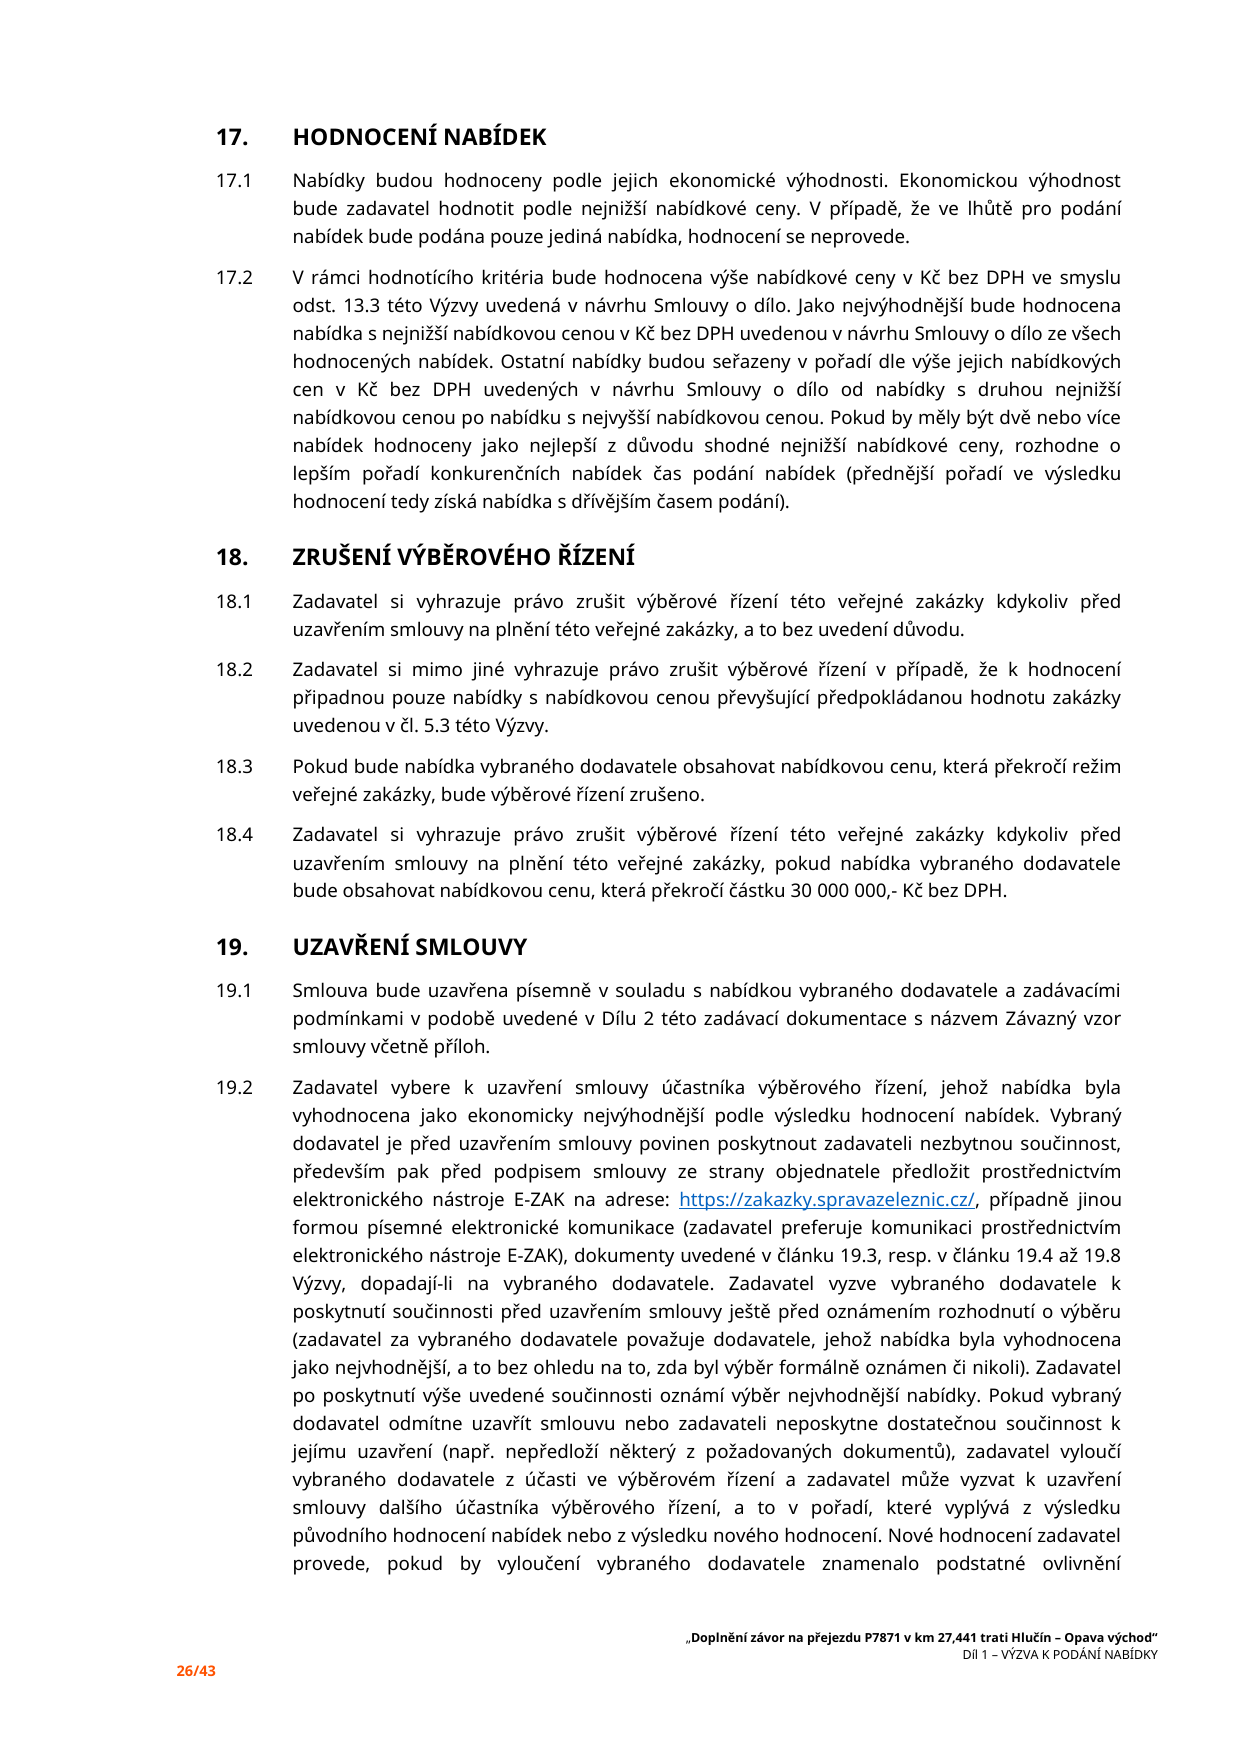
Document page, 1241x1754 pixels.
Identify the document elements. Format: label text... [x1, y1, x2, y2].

text Nabídky budou hodnoceny podle jejich ekonomické výhodnosti. Ekonomickou výhodnost bude zadavatel hodnotit podle nejnižší nabídkové ceny. V případě, že ve lhůtě pro podání nabídek bude podána pouze jediná nabídka, hodnocení se neprovede. [216, 167, 1122, 249]
text ZRUŠENÍ VÝBĚROVÉHO ŘÍZENÍ [216, 541, 1122, 572]
text Zadavatel si vyhrazuje právo zrušit výběrové řízení této veřejné zakázky kdykoliv před uzavřením smlouvy na plnění této veřejné zakázky, pokud nabídka vybraného dodavatele bude obsahovat nabídkovou cenu, která překročí částku 30 000 000,- Kč bez DPH. [216, 822, 1122, 903]
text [216, 1074, 1122, 1576]
text V rámci hodnotícího kritéria bude hodnocena výše nabídkové ceny v Kč bez DPH ve smyslu odst. 13.3 této Výzvy uvedená v návrhu Smlouvy o dílo. Jako nejvýhodnější bude hodnocena nabídka s nejnižší nabídkovou cenou v Kč bez DPH uvedenou v návrhu Smlouvy o dílo ze všech hodnocených nabídek. Ostatní nabídky budou seřazeny v pořadí dle výše jejich nabídkových cen v Kč bez DPH uvedených v návrhu Smlouvy o dílo od nabídky s druhou nejnižší nabídkovou cenou po nabídku s nejvyšší nabídkovou cenou. Pokud by měly být dvě nebo více nabídek hodnoceny jako nejlepší z důvodu shodné nejnižší nabídkové ceny, rozhodne o lepším pořadí konkurenčních nabídek čas podání nabídek (přednější pořadí ve výsledku hodnocení tedy získá nabídka s dřívějším časem podání). [216, 264, 1122, 514]
text Zadavatel si vyhrazuje právo zrušit výběrové řízení této veřejné zakázky kdykoliv před uzavřením smlouvy na plnění této veřejné zakázky, a to bez uvedení důvodu. [216, 588, 1122, 642]
text HODNOCENÍ NABÍDEK [216, 121, 1122, 152]
text UZAVŘENÍ SMLOUVY [216, 931, 1122, 962]
text Pokud bude nabídka vybraného dodavatele obsahovat nabídkovou cenu, která překročí režim veřejné zakázky, bude výběrové řízení zrušeno. [216, 753, 1122, 807]
text Smlouva bude uzavřena písemně v souladu s nabídkou vybraného dodavatele a zadávacími podmínkami v podobě uvedené v Dílu 2 této zadávací dokumentace s názvem Závazný vzor smlouvy včetně příloh. [216, 978, 1122, 1059]
text Zadavatel si mimo jiné vyhrazuje právo zrušit výběrové řízení v případě, že k hodnocení připadnou pouze nabídky s nabídkovou cenou převyšující předpokládanou hodnotu zakázky uvedenou v čl. 5.3 této Výzvy. [216, 657, 1122, 738]
